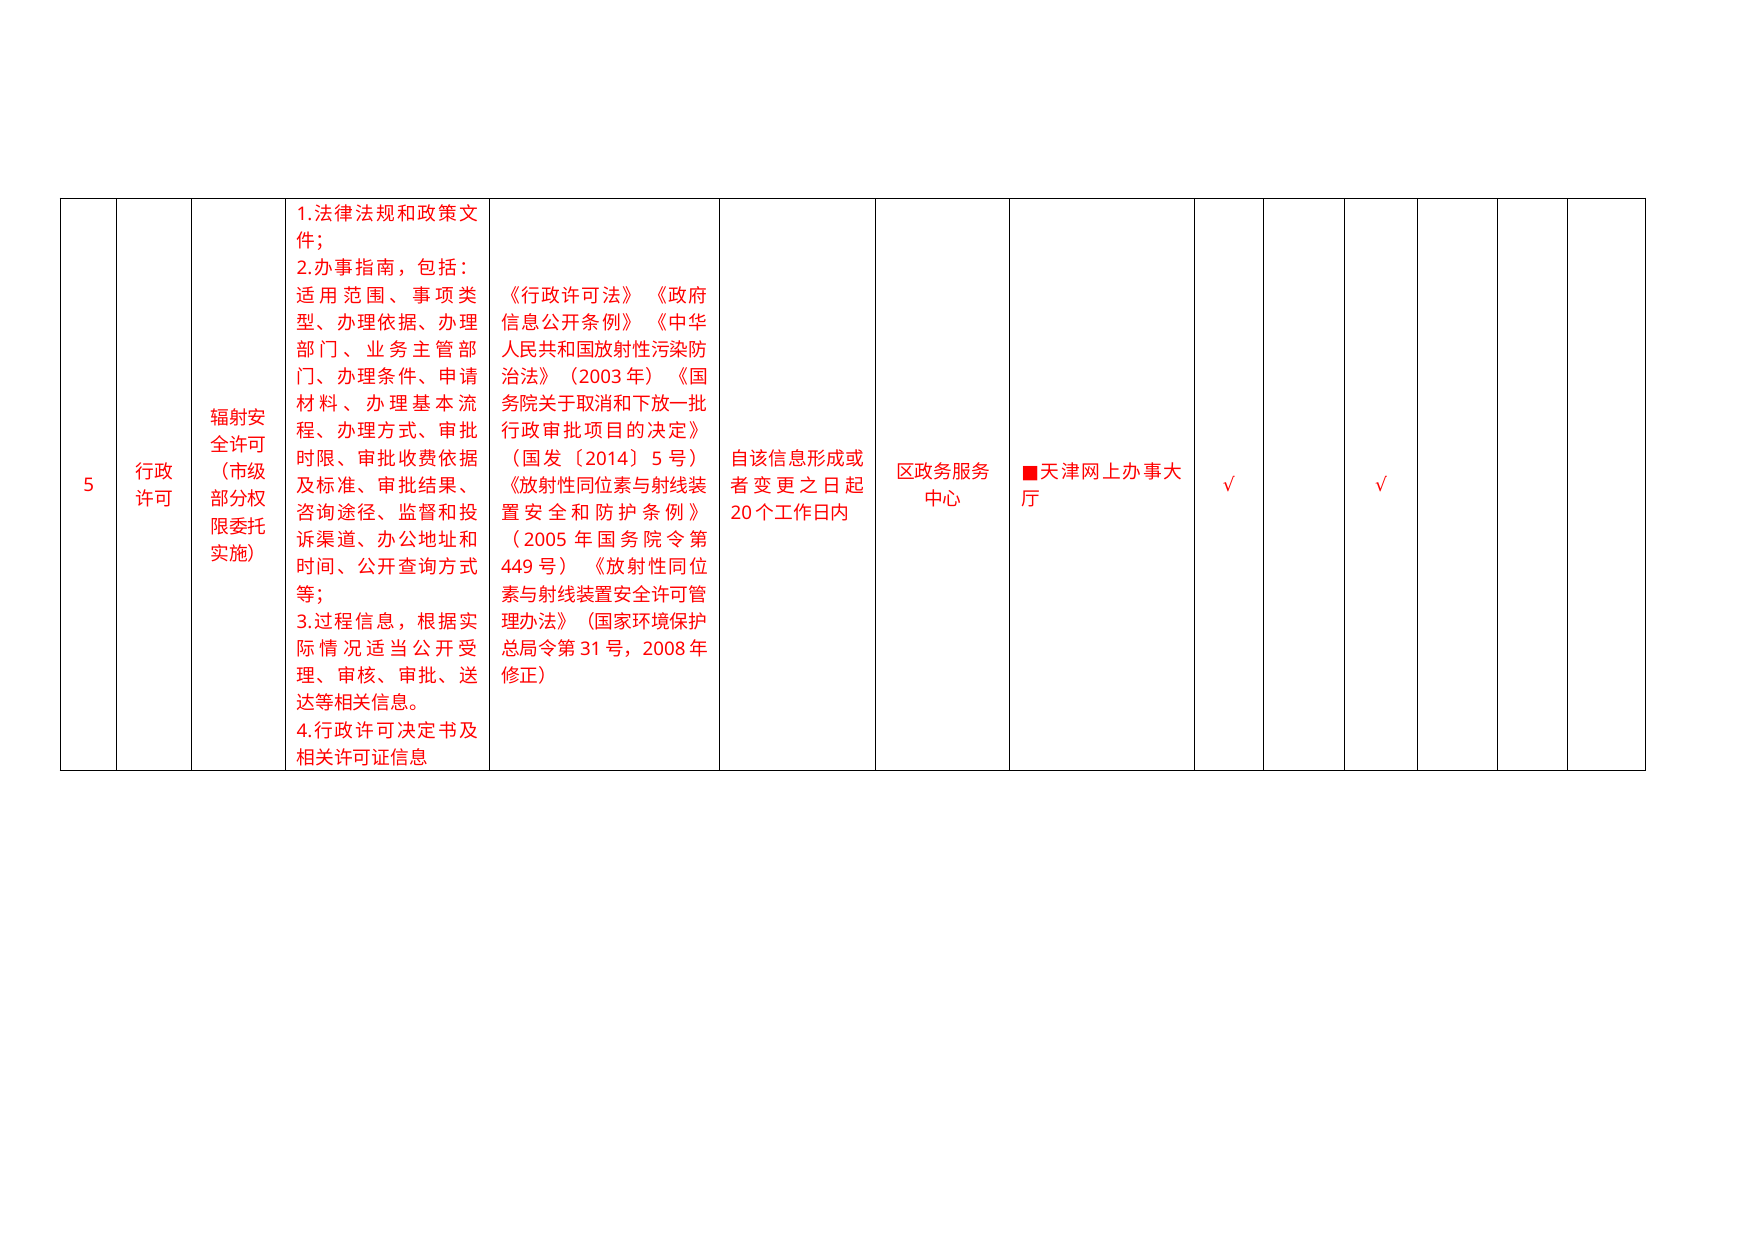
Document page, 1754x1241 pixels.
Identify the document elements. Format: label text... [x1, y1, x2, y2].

table_cell 5 [61, 199, 116, 769]
table_cell [1498, 199, 1567, 769]
table_cell ■天津网上办事大厅 [1010, 199, 1194, 769]
table_cell [1568, 199, 1645, 769]
table_cell 辐射安全许可（市级部分权限委托实施） [192, 199, 285, 769]
table_cell 区政务服务中心 [876, 199, 1009, 769]
table_cell [1418, 199, 1497, 769]
table_cell 1.法律法规和政策文件； 2.办事指南，包括：适用范围、事项类型、办理依据、办理部门、业务主管部门、办理条件、申请材料、办理基本流程、办理方式、审批时限、审批收费依据及标准、审批结果、咨询途径、监督和投诉渠道、办公地址和时间、公开查询方式等； 3.过程信息，根据实际情况适当公开受理、审核、审批、送达等相关信息。 4.行政许可决定书及相关许可证信息 [286, 199, 489, 769]
table_cell √ [1195, 199, 1263, 769]
table_cell √ [1345, 199, 1417, 769]
table_cell 行政 许可 [117, 199, 191, 769]
table_cell [1264, 199, 1344, 769]
table_cell 自该信息形成或者变更之日起20个工作日内 [720, 199, 875, 769]
table_cell 《行政许可法》 《政府信息公开条例》 《中华人民共和国放射性污染防治法》（2003年） 《国务院关于取消和下放一批行政审批项目的决定》（国发〔2014〕5号） 《放射性同位素与射线装置安全和防护条例》（2005年国务院令第449号） 《放射性同位素与射线装置安全许可管理办法》（国家环境保护总局令第31号，2008年修正） [490, 199, 719, 769]
